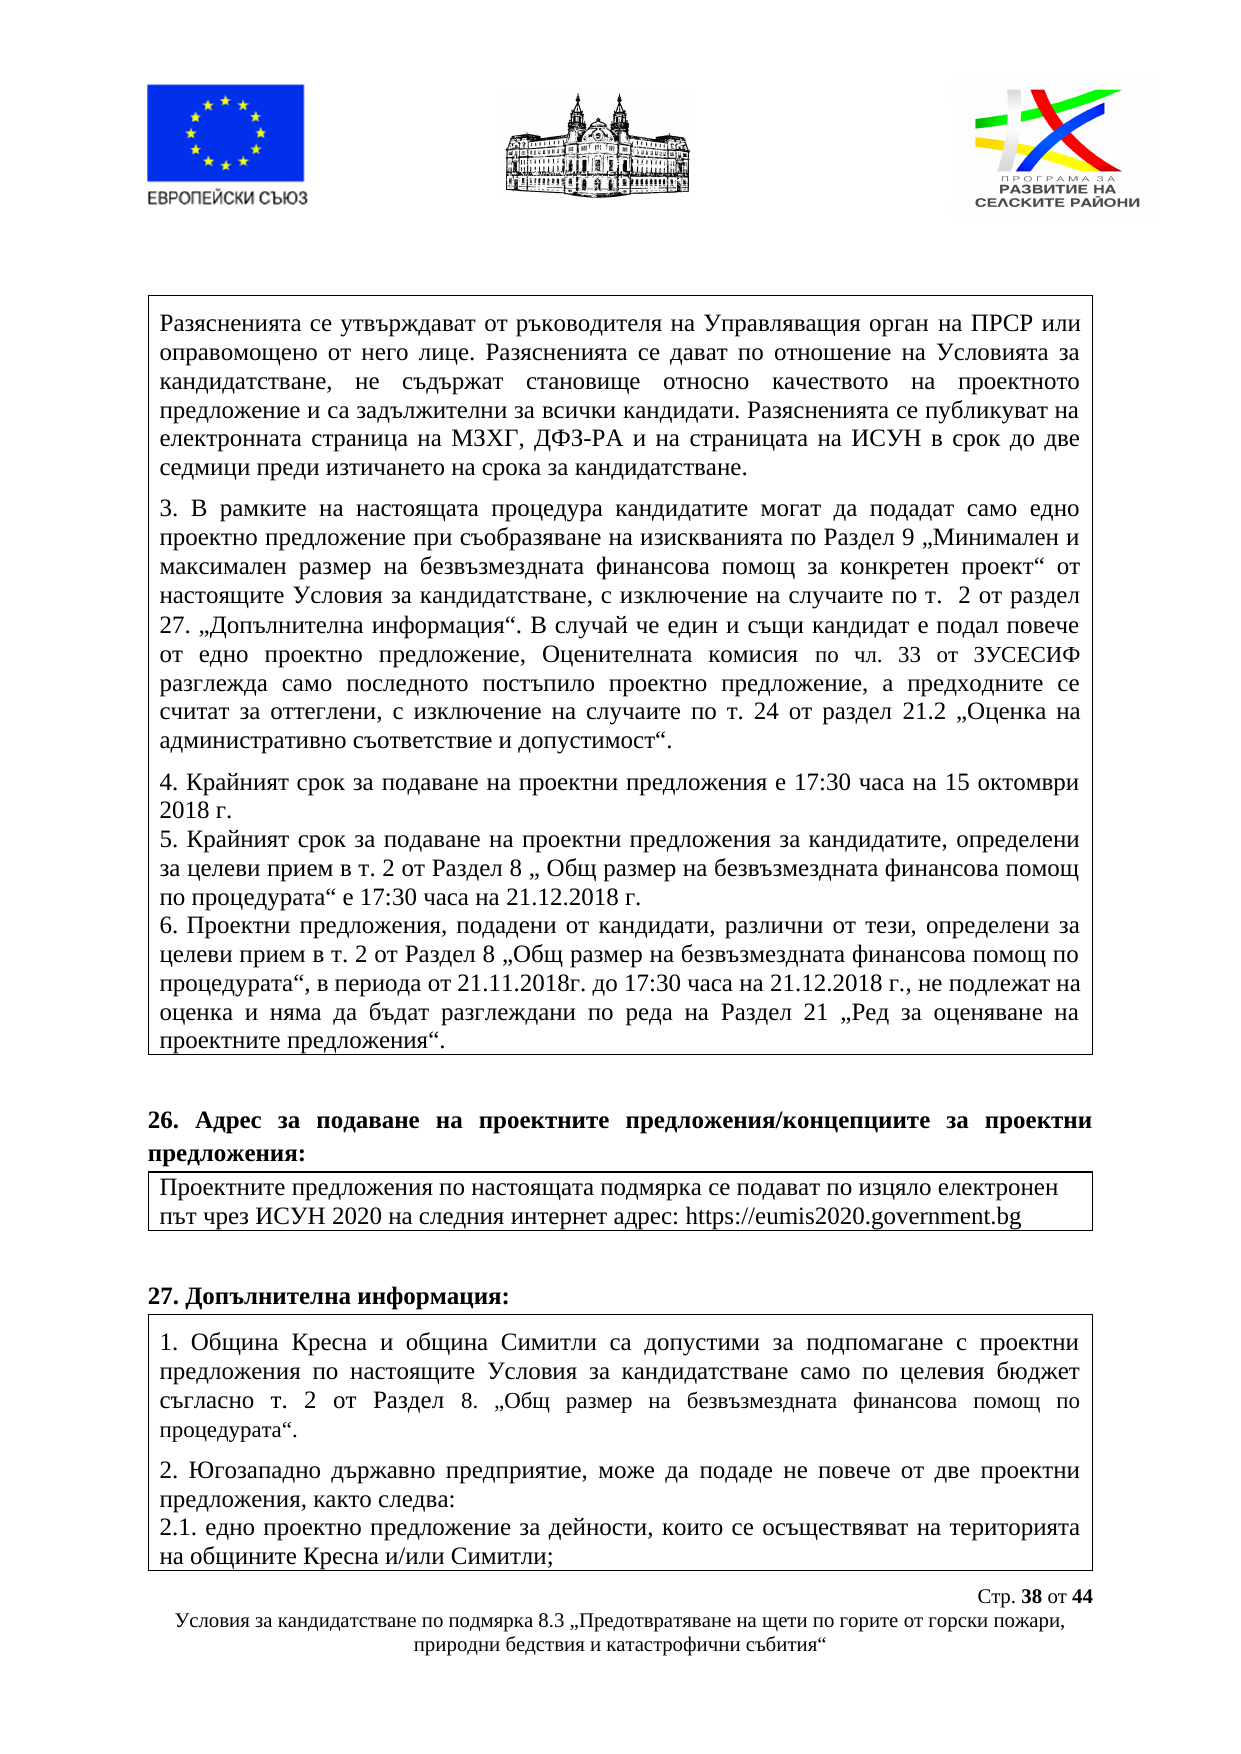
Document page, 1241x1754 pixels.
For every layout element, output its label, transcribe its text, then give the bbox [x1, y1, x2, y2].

picture [501, 90, 697, 201]
subtitle 27. Допълнителна информация: [148, 1281, 1093, 1310]
picture [147, 83, 309, 208]
subtitle 26. Адрес за подаване на проектните предложения/концепциите за проектни предложения: [148, 1105, 1093, 1167]
table_header Проектните предложения по настоящата подмярка се подават по изцяло електронен път чрез ИСУН 2020 на следния интернет адрес: https://eumis2020.government.bg [149, 1173, 1092, 1230]
picture [950, 73, 1159, 218]
